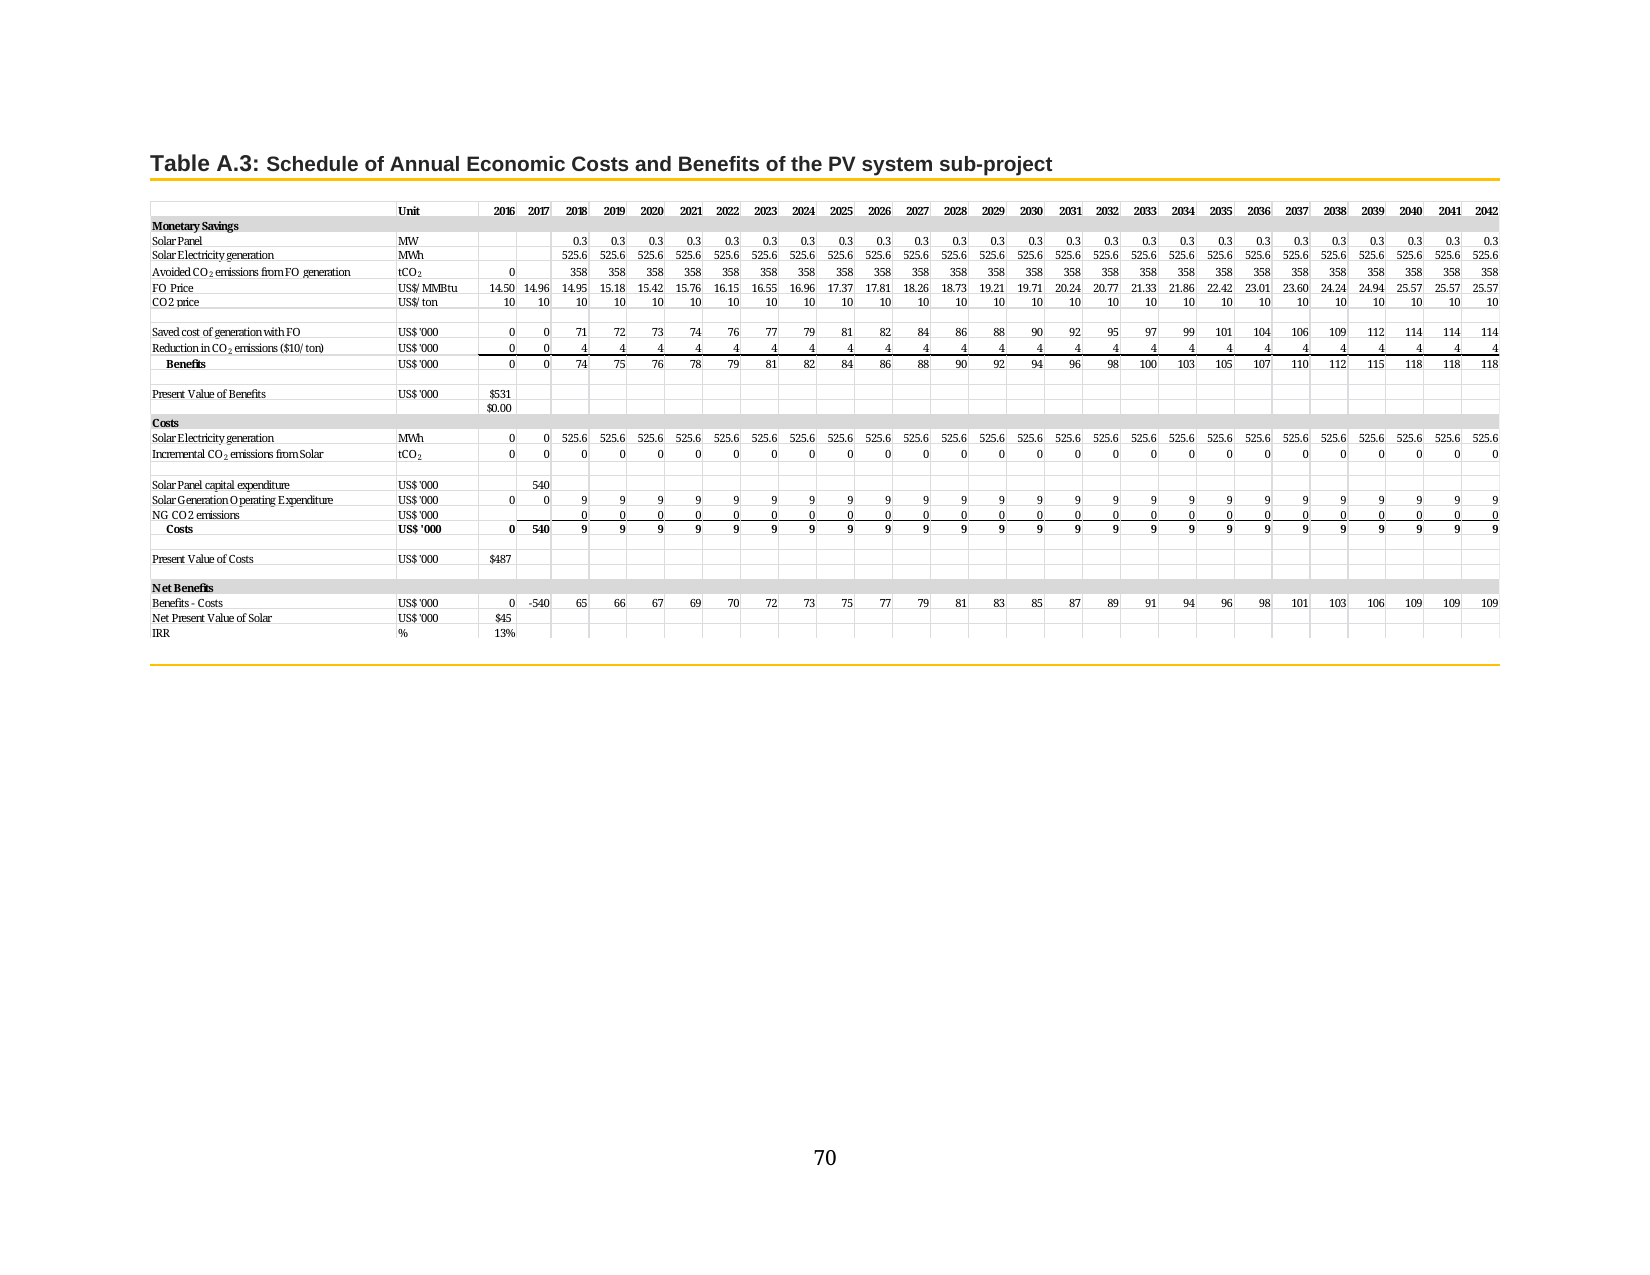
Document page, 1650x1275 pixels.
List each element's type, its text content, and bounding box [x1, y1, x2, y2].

text Table A.3: Schedule of Annual Economic Costs and Benefits of the PV system sub-project [150, 150, 1500, 178]
